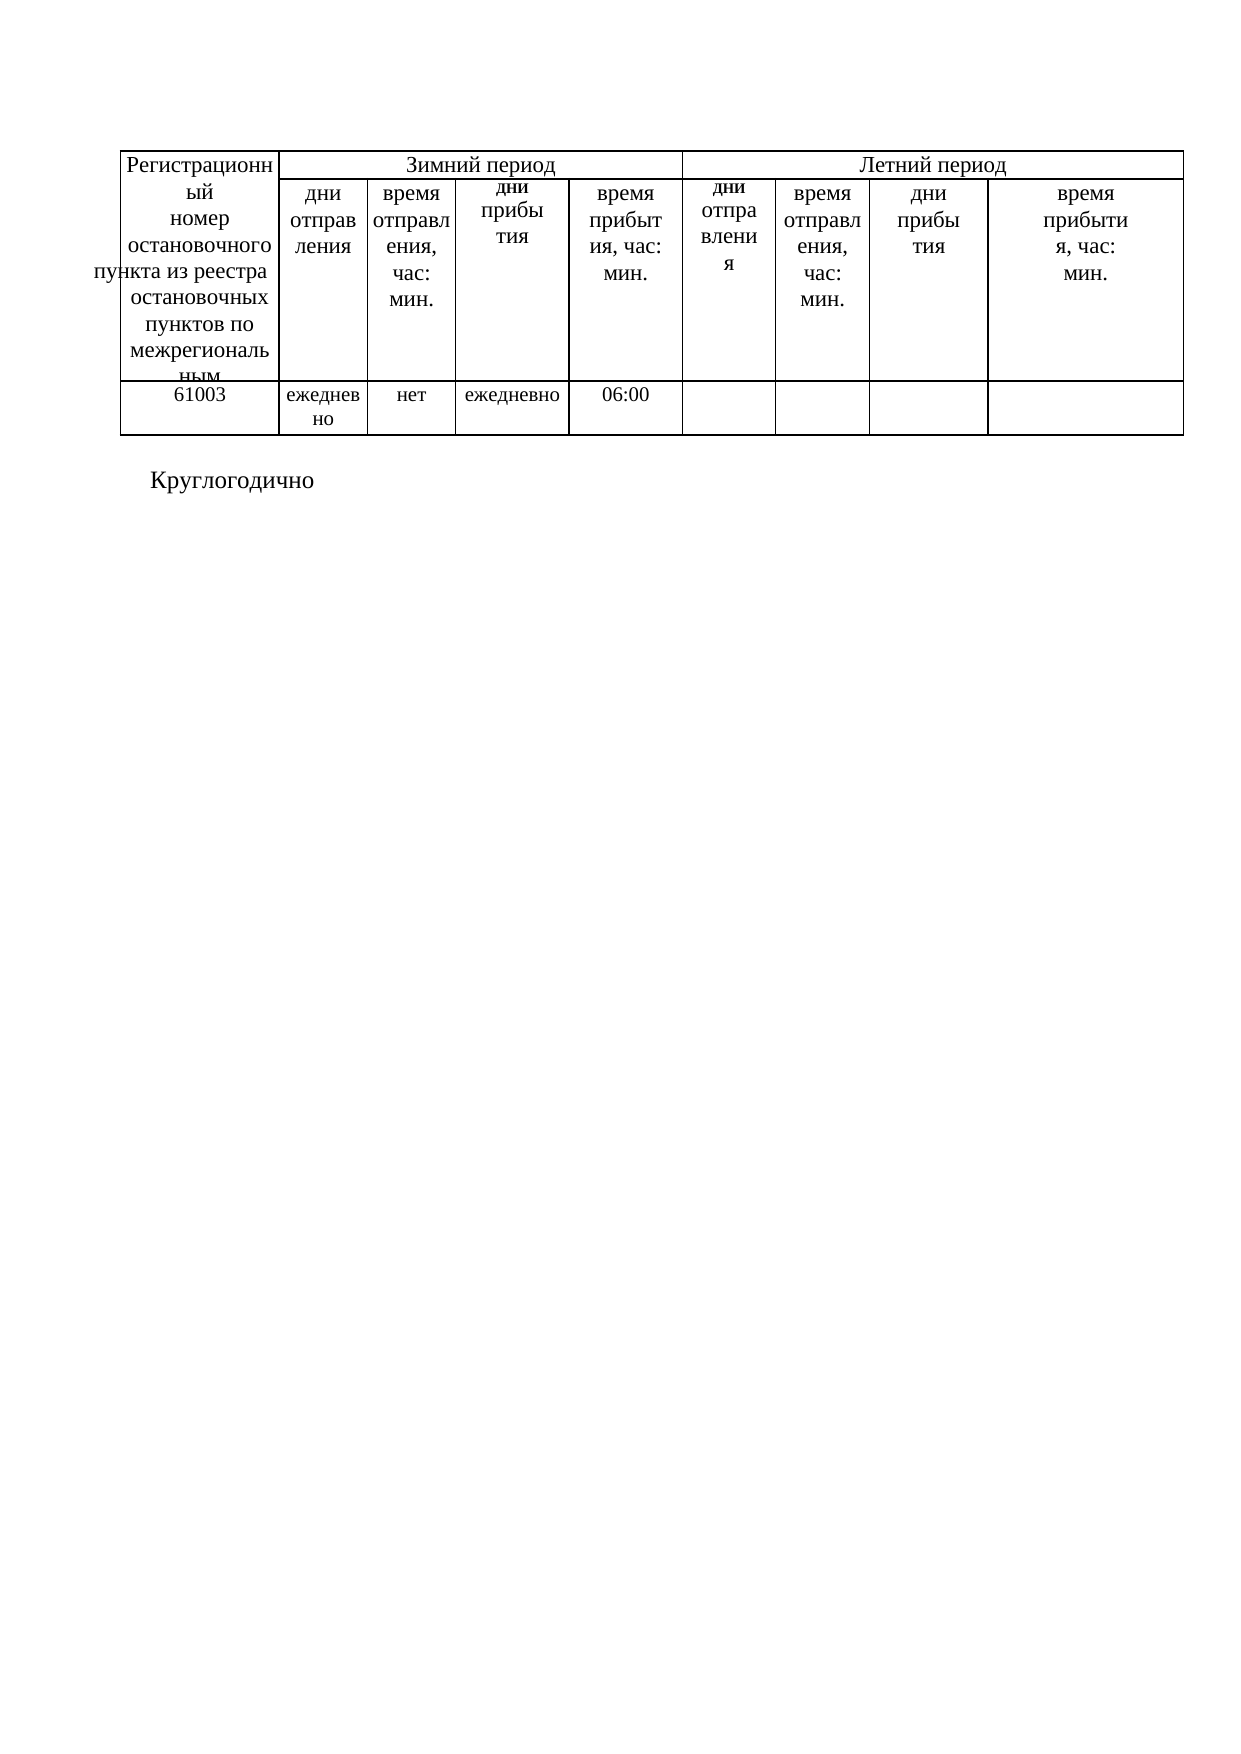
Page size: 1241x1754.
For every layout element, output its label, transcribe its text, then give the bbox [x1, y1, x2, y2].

table_cell 61003 [121, 382, 278, 434]
table_cell ежедневно [456, 382, 568, 434]
table_cell ДНИ прибы тия [456, 180, 568, 380]
table_cell ежедневно [280, 382, 367, 434]
table_cell [683, 382, 775, 434]
table_cell время прибыт ия, час: мин. [570, 180, 682, 380]
table_header Летний период [683, 152, 1183, 178]
text Круглогодично [150, 465, 1090, 493]
table_cell дни прибы тия [870, 180, 987, 380]
table_cell 06:00 [570, 382, 682, 434]
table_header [121, 152, 278, 380]
table_cell нет [368, 382, 455, 434]
table_cell [870, 382, 987, 434]
table_header Зимний период [280, 152, 682, 178]
table_cell [776, 382, 869, 434]
table_cell ДНИ отпра влени я [683, 180, 775, 380]
table_cell [989, 382, 1183, 434]
table_cell дни отправ ления [280, 180, 367, 380]
table_cell время отправл ения, час: мин. [776, 180, 869, 380]
table_cell время прибыти я, час: мин. [989, 180, 1183, 380]
table_cell время отправл ения, час: мин. [368, 180, 455, 380]
